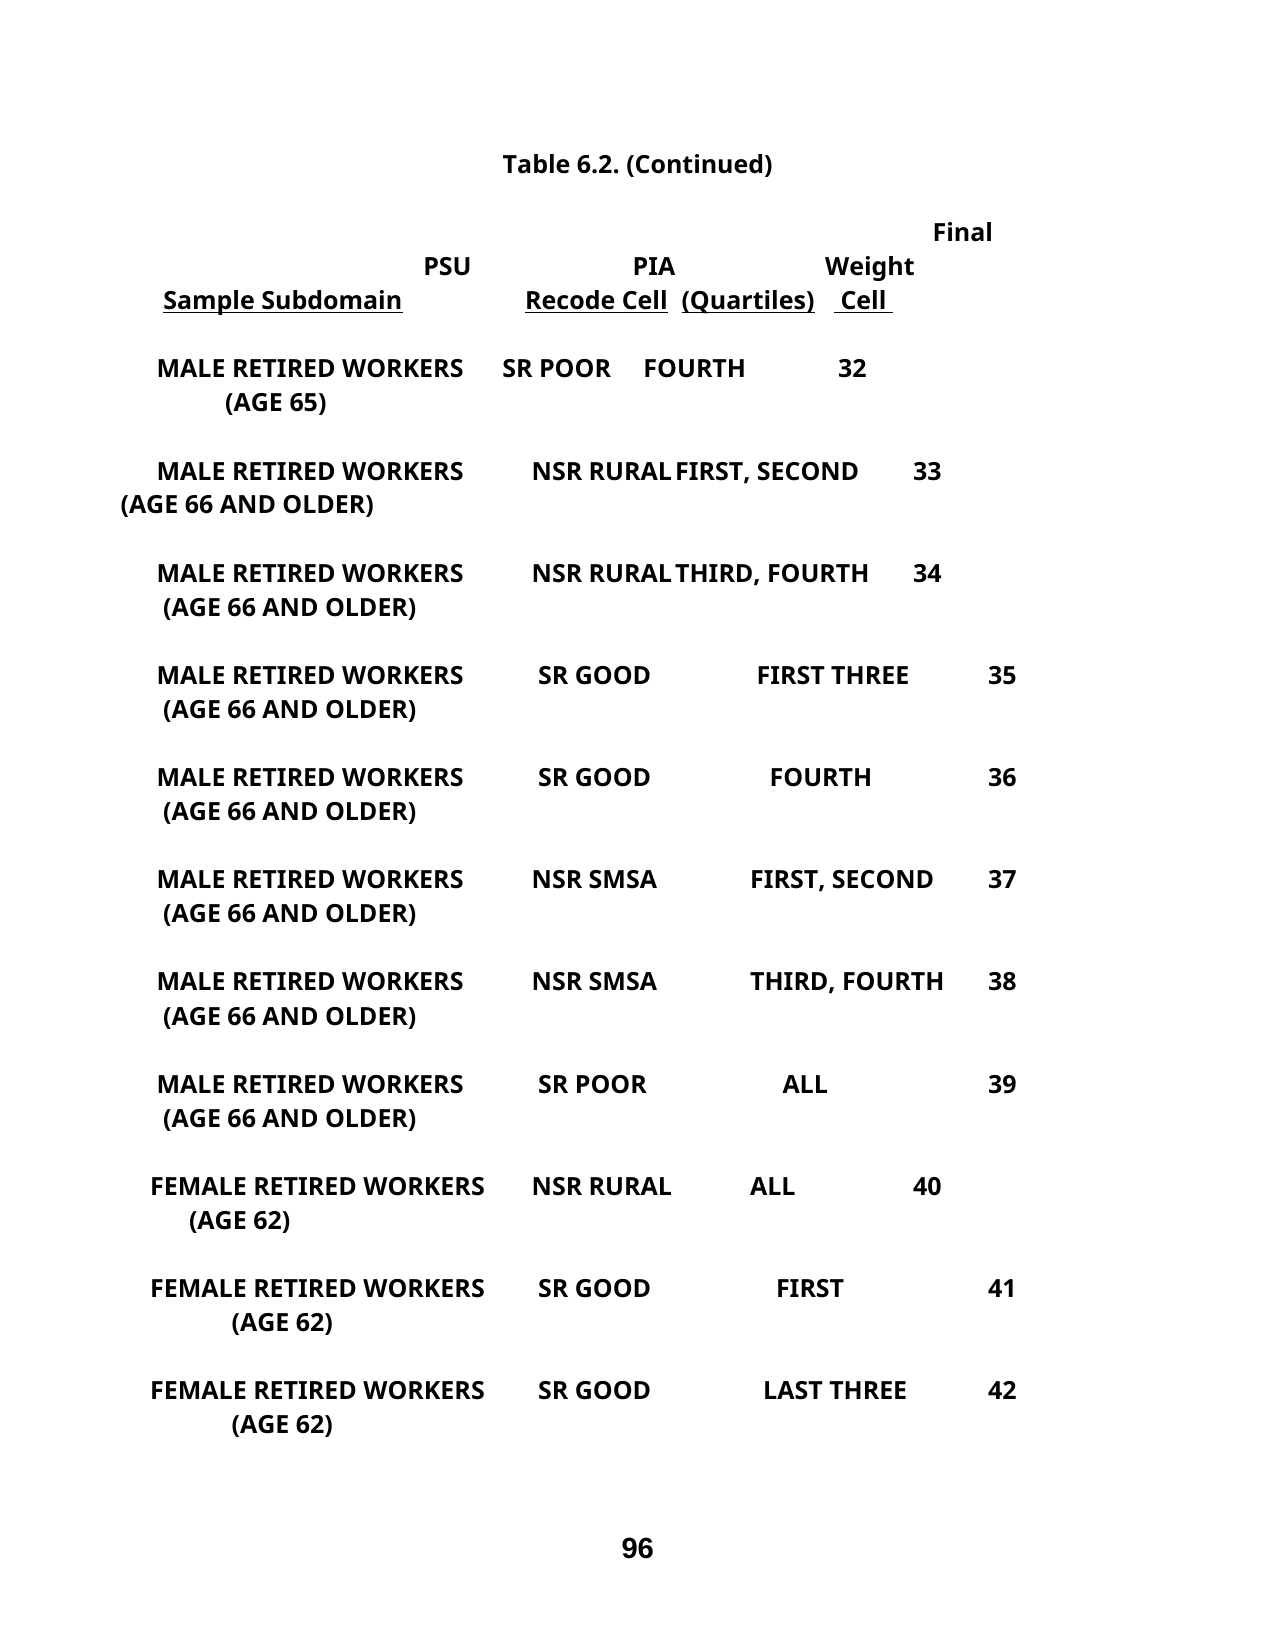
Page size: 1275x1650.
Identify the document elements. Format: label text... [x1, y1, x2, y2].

text MALE RETIRED WORKERS NSR RURAL FIRST, SECOND 33 [75, 453, 1200, 487]
text MALE RETIRED WORKERS NSR SMSA FIRST, SECOND 37 [75, 862, 1200, 896]
text (AGE 66 AND OLDER) [75, 692, 1200, 726]
text (AGE 62) [75, 1305, 1200, 1339]
text (AGE 66 AND OLDER) [75, 487, 1200, 521]
text (AGE 62) [75, 1407, 1200, 1441]
text MALE RETIRED WORKERS NSR SMSA THIRD, FOURTH 38 [75, 964, 1200, 998]
text MALE RETIRED WORKERS SR GOOD FOURTH 36 [75, 760, 1200, 794]
text (AGE 62) [75, 1202, 1200, 1237]
text (AGE 66 AND OLDER) [75, 896, 1200, 930]
text (AGE 65) [75, 385, 1200, 419]
text Table 6.2. (Continued) [75, 147, 1200, 181]
text MALE RETIRED WORKERS SR POOR ALL 39 [75, 1066, 1200, 1100]
text MALE RETIRED WORKERS NSR RURAL THIRD, FOURTH 34 [75, 555, 1200, 589]
text FEMALE RETIRED WORKERS SR GOOD LAST THREE 42 [75, 1373, 1200, 1407]
text Sample Subdomain Recode Cell (Quartiles) Cell [75, 283, 1200, 317]
text FEMALE RETIRED WORKERS SR GOOD FIRST 41 [75, 1271, 1200, 1305]
text (AGE 66 AND OLDER) [75, 589, 1200, 623]
text (AGE 66 AND OLDER) [75, 794, 1200, 828]
text Final [75, 215, 1200, 249]
text MALE RETIRED WORKERS SR GOOD FIRST THREE 35 [75, 657, 1200, 692]
text (AGE 66 AND OLDER) [75, 1100, 1200, 1134]
text MALE RETIRED WORKERS SR POOR FOURTH 32 [75, 351, 1200, 385]
text FEMALE RETIRED WORKERS NSR RURAL ALL 40 [75, 1168, 1200, 1202]
text PSU PIA Weight [75, 249, 1200, 283]
text (AGE 66 AND OLDER) [75, 998, 1200, 1032]
